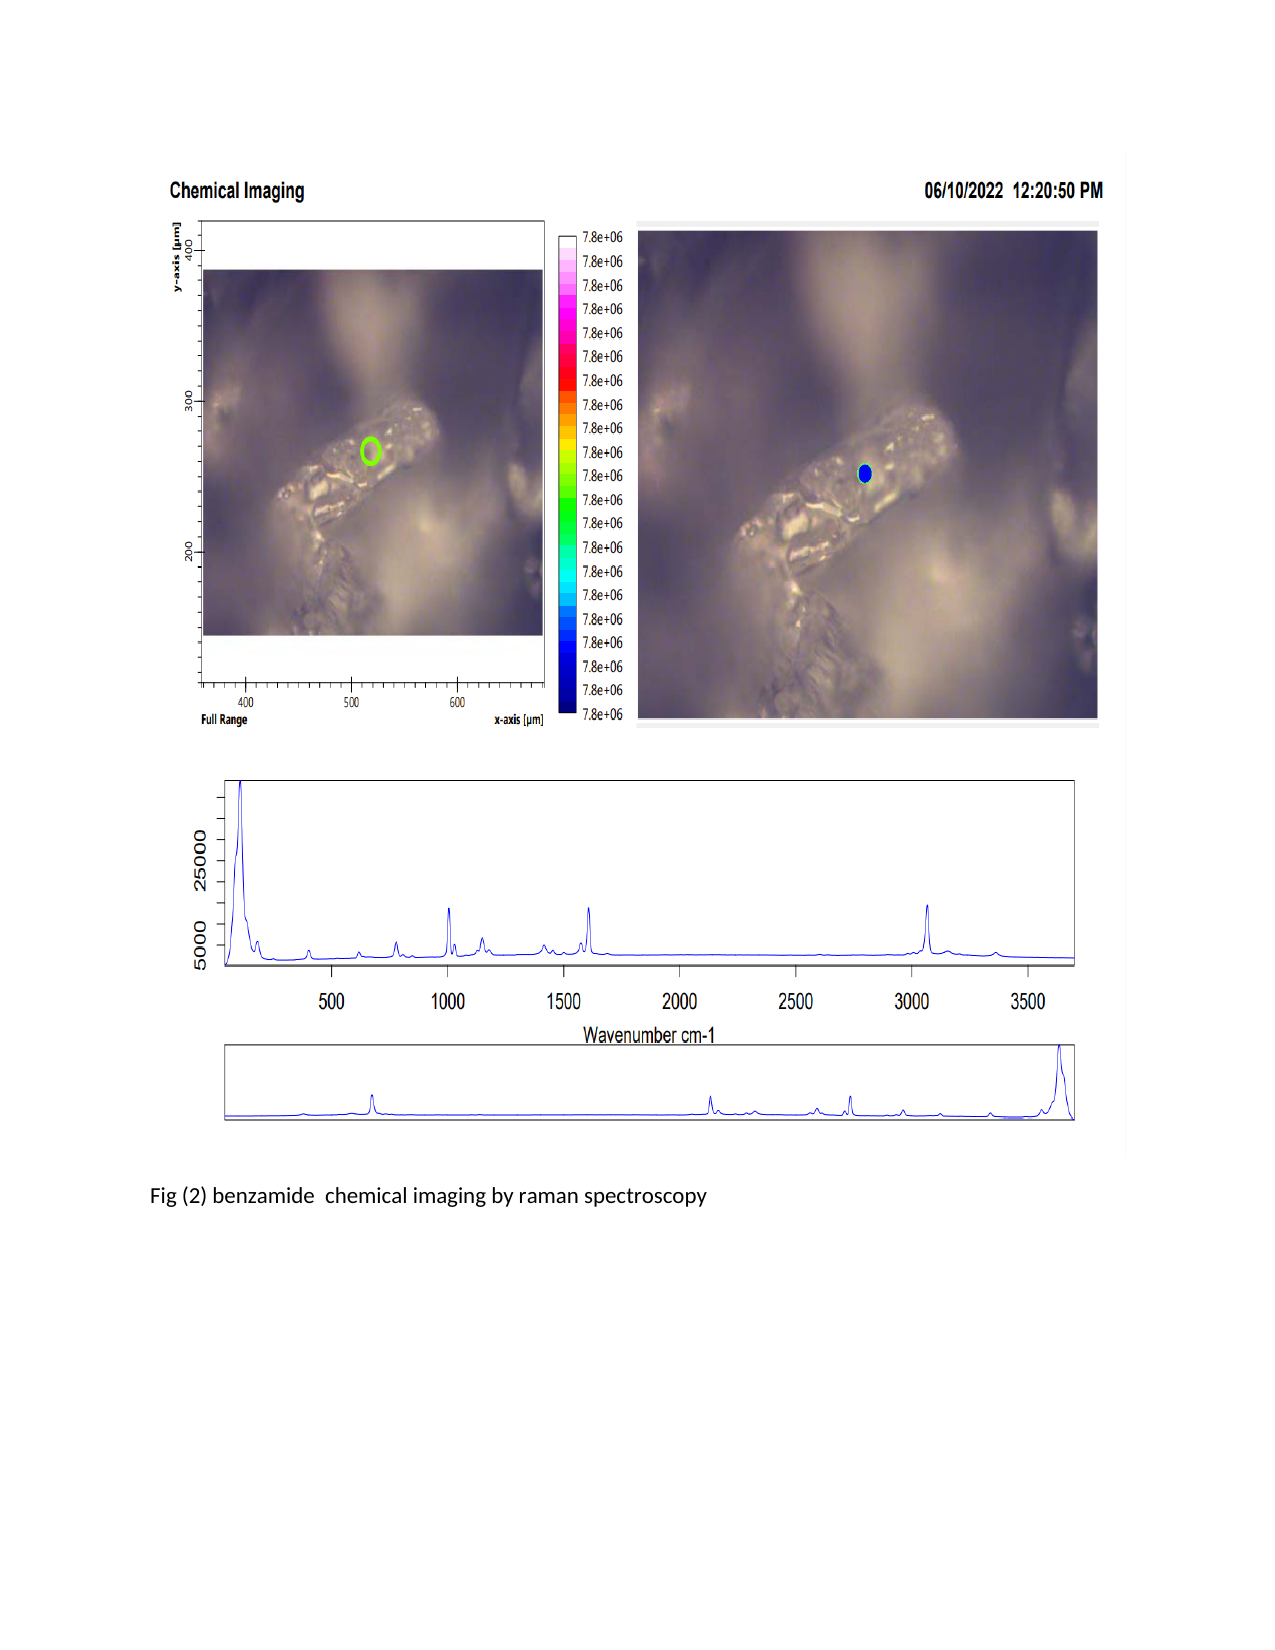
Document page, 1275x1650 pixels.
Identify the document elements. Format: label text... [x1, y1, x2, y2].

text Fig (2) benzamide chemical imaging by raman spectroscopy [150, 1181, 1125, 1209]
picture [150, 150, 1125, 1157]
